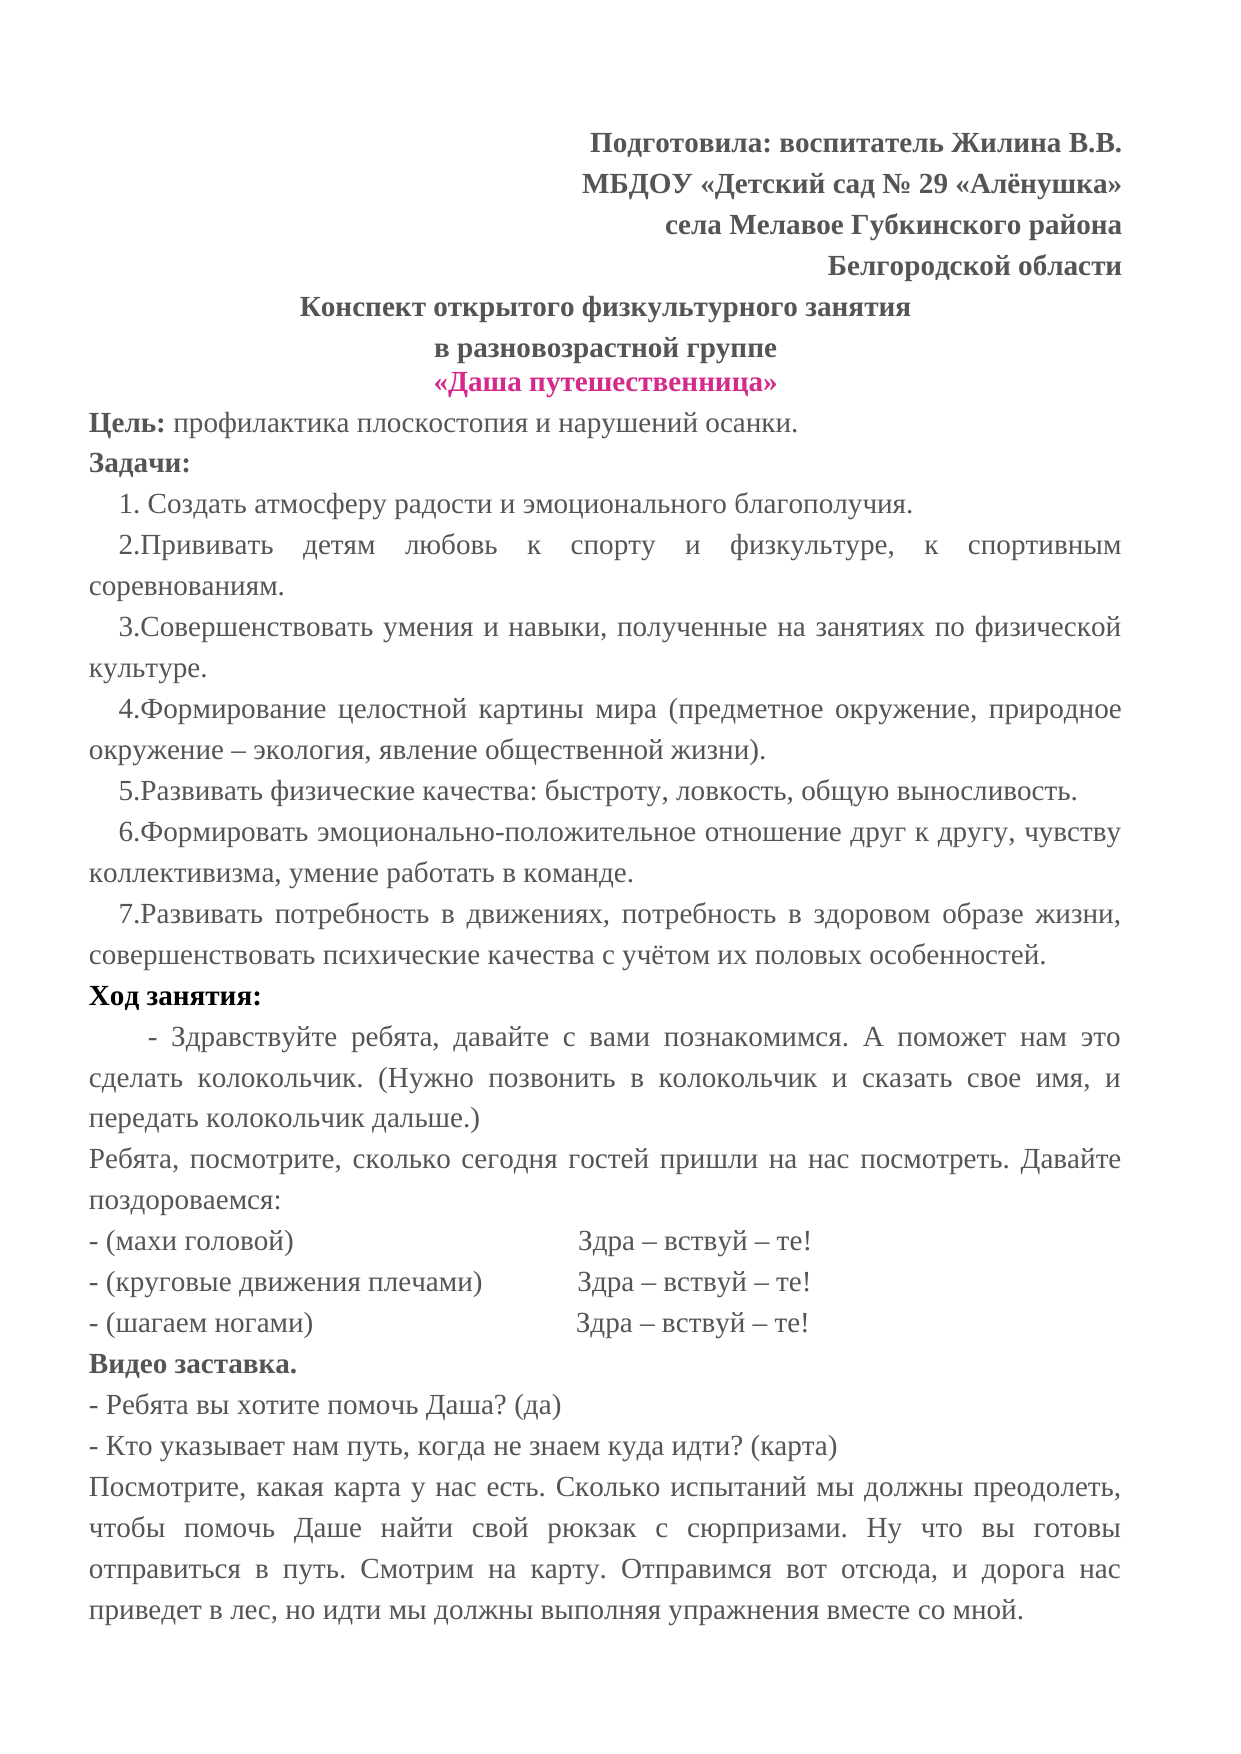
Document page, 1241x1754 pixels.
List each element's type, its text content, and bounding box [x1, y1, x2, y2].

text Задачи: [89, 438, 1122, 479]
text села Мелавое Губкинского района [89, 200, 1122, 241]
text 6.Формировать эмоционально-положительное отношение друг к другу, чувству коллективизма, умение работать в команде. [89, 807, 1122, 888]
text Видео заставка. [89, 1339, 1122, 1380]
text «Даша путешественница» [89, 364, 1122, 397]
text 3.Совершенствовать умения и навыки, полученные на занятиях по физической культуре. [89, 602, 1122, 684]
text - (махи головой) Здра – вствуй – те! [89, 1216, 1122, 1257]
text МБДОУ «Детский сад № 29 «Алёнушка» [89, 159, 1122, 200]
text 2.Прививать детям любовь к спорту и физкультуре, к спортивным соревнованиям. [89, 520, 1122, 602]
text Белгородской области [89, 241, 1122, 282]
text 5.Развивать физические качества: быстроту, ловкость, общую выносливость. [89, 766, 1122, 807]
text - Кто указывает нам путь, когда не знаем куда идти? (карта) [89, 1421, 1122, 1462]
text в разновозрастной группе [89, 323, 1122, 364]
text - (круговые движения плечами) Здра – вствуй – те! [89, 1257, 1122, 1298]
text 1. Создать атмосферу радости и эмоционального благополучия. [89, 479, 1122, 520]
text 4.Формирование целостной картины мира (предметное окружение, природное окружение – экология, явление общественной жизни). [89, 684, 1122, 766]
text Ребята, посмотрите, сколько сегодня гостей пришли на нас посмотреть. Давайте поздороваемся: [89, 1134, 1122, 1216]
text Подготовила: воспитатель Жилина В.В. [89, 118, 1122, 159]
text 7.Развивать потребность в движениях, потребность в здоровом образе жизни, совершенствовать психические качества с учётом их половых особенностей. [89, 888, 1122, 970]
text Ход занятия: [89, 970, 1122, 1011]
text - Здравствуйте ребята, давайте с вами познакомимся. А поможет нам это сделать колокольчик. (Нужно позвонить в колокольчик и сказать свое имя, и передать колокольчик дальше.) [89, 1011, 1122, 1134]
text Конспект открытого физкультурного занятия [89, 282, 1122, 323]
text Посмотрите, какая карта у нас есть. Сколько испытаний мы должны преодолеть, чтобы помочь Даше найти свой рюкзак с сюрпризами. Ну что вы готовы отправиться в путь. Смотрим на карту. Отправимся вот отсюда, и дорога нас приведет в лес, но идти мы должны выполняя упражнения вместе со мной. [89, 1462, 1122, 1625]
text - (шагаем ногами) Здра – вствуй – те! [89, 1298, 1122, 1339]
text - Ребята вы хотите помочь Даша? (да) [89, 1380, 1122, 1421]
text Цель: профилактика плоскостопия и нарушений осанки. [89, 397, 1122, 438]
